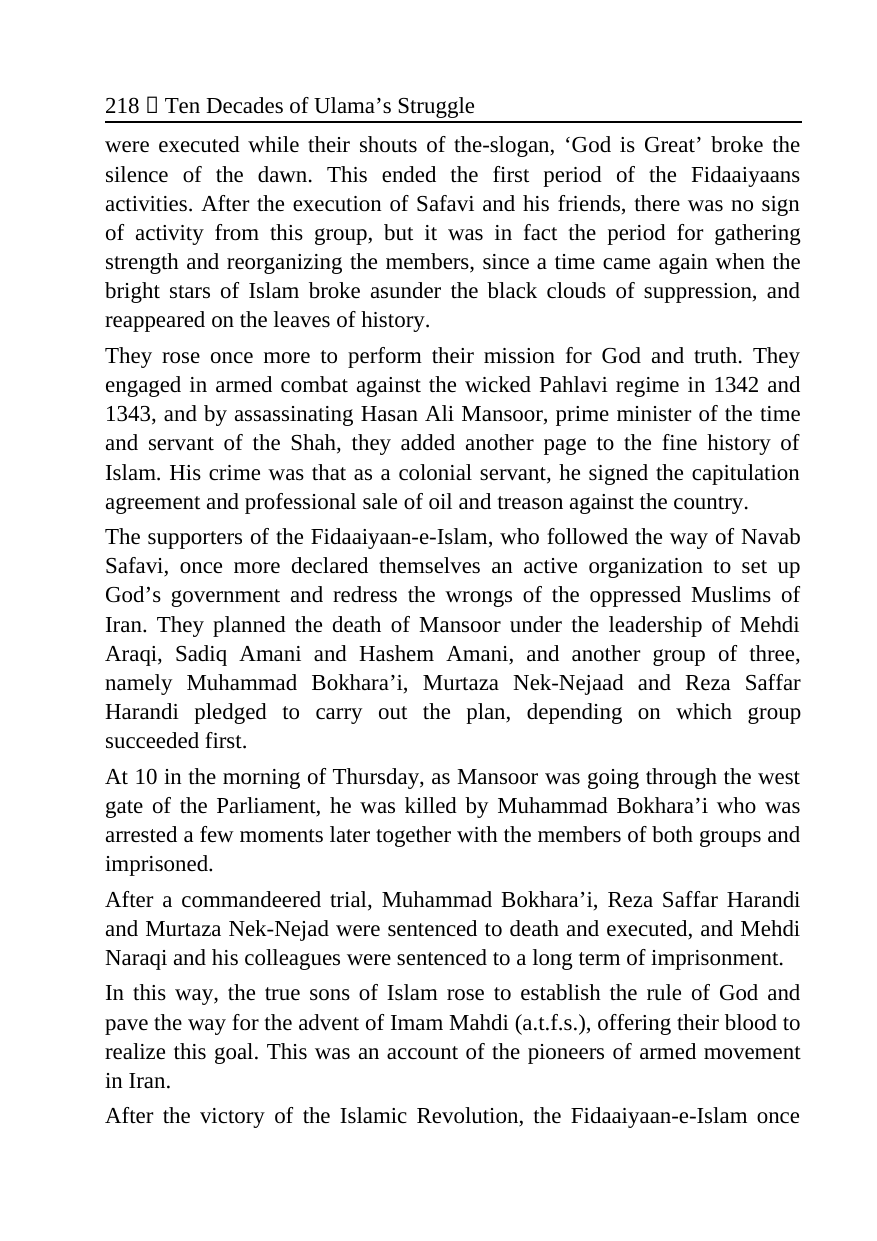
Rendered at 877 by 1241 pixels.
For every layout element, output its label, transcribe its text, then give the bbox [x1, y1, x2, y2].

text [105, 129, 802, 334]
text At 10 in the morning of Thursday, as Mansoor was going through the west gate of the Parliament, he was killed by Muhammad Bokhara’i who was arrested a few moments later together with the members of both groups and imprisoned. [105, 761, 802, 877]
text After a commandeered trial, Muhammad Bokhara’i, Reza Saffar Harandi and Murtaza Nek-Nejad were sentenced to death and executed, and Mehdi Naraqi and his colleagues were sentenced to a long term of imprisonment. [105, 884, 802, 971]
text They rose once more to perform their mission for God and truth. They engaged in armed combat against the wicked Pahlavi regime in 1342 and 1343, and by assassinating Hasan Ali Mansoor, prime minister of the time and servant of the Shah, they added another page to the fine history of Islam. His crime was that as a colonial servant, he signed the capitulation agreement and professional sale of oil and treason against the country. [105, 340, 802, 515]
text The supporters of the Fidaaiyaan-e-Islam, who followed the way of Navab Safavi, once more declared themselves an active organization to set up God’s government and redress the wrongs of the oppressed Muslims of Iran. They planned the death of Mansoor under the leadership of Mehdi Araqi, Sadiq Amani and Hashem Amani, and another group of three, namely Muhammad Bokhara’i, Murtaza Nek-Nejaad and Reza Saffar Harandi pledged to carry out the plan, depending on which group succeeded first. [105, 521, 802, 754]
text In this way, the true sons of Islam rose to establish the rule of God and pave the way for the advent of Imam Mahdi (a.t.f.s.), offering their blood to realize this goal. This was an account of the pioneers of armed movement in Iran. [105, 977, 802, 1094]
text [105, 1100, 802, 1129]
